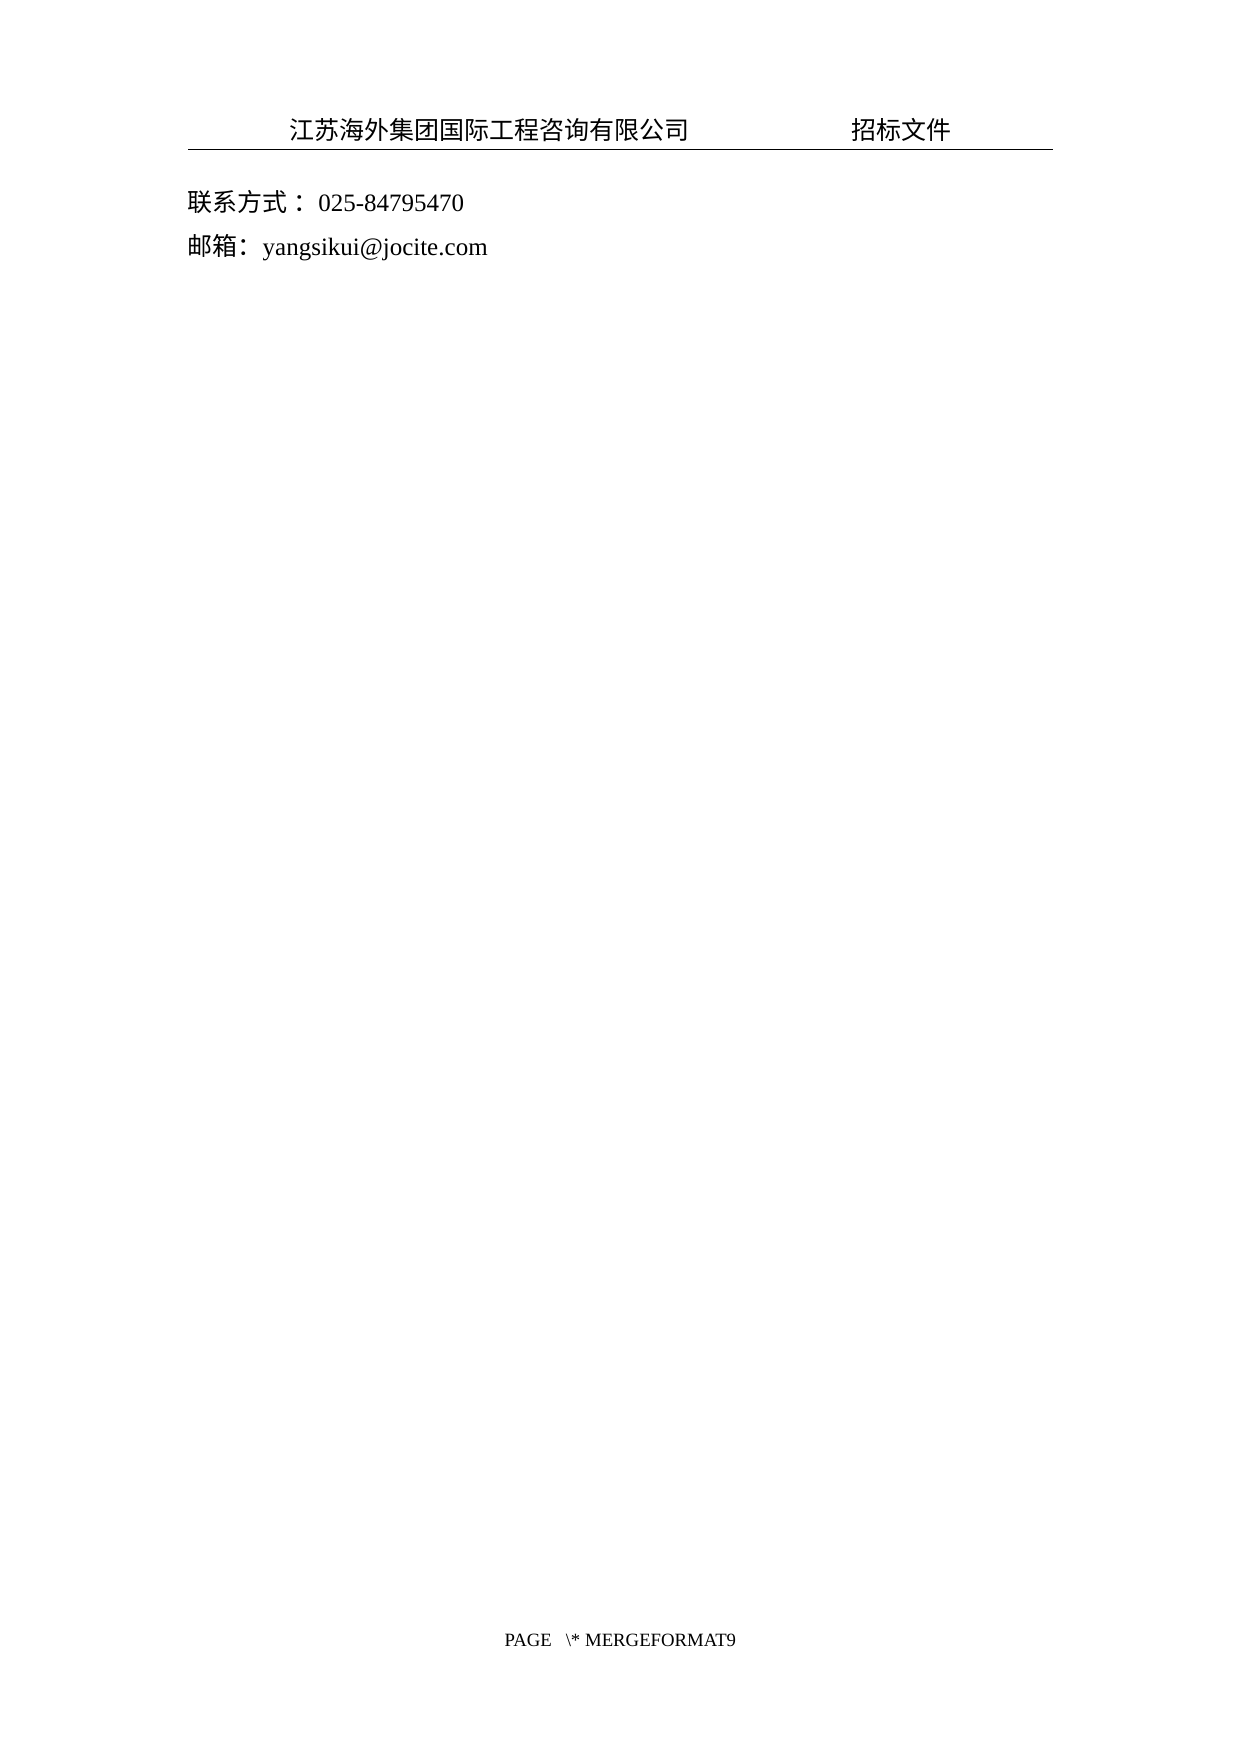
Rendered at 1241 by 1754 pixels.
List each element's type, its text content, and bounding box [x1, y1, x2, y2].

table_cell 联系方式 ：025-84795470 邮箱：yangsikui@jocite.com [186, 175, 1141, 266]
